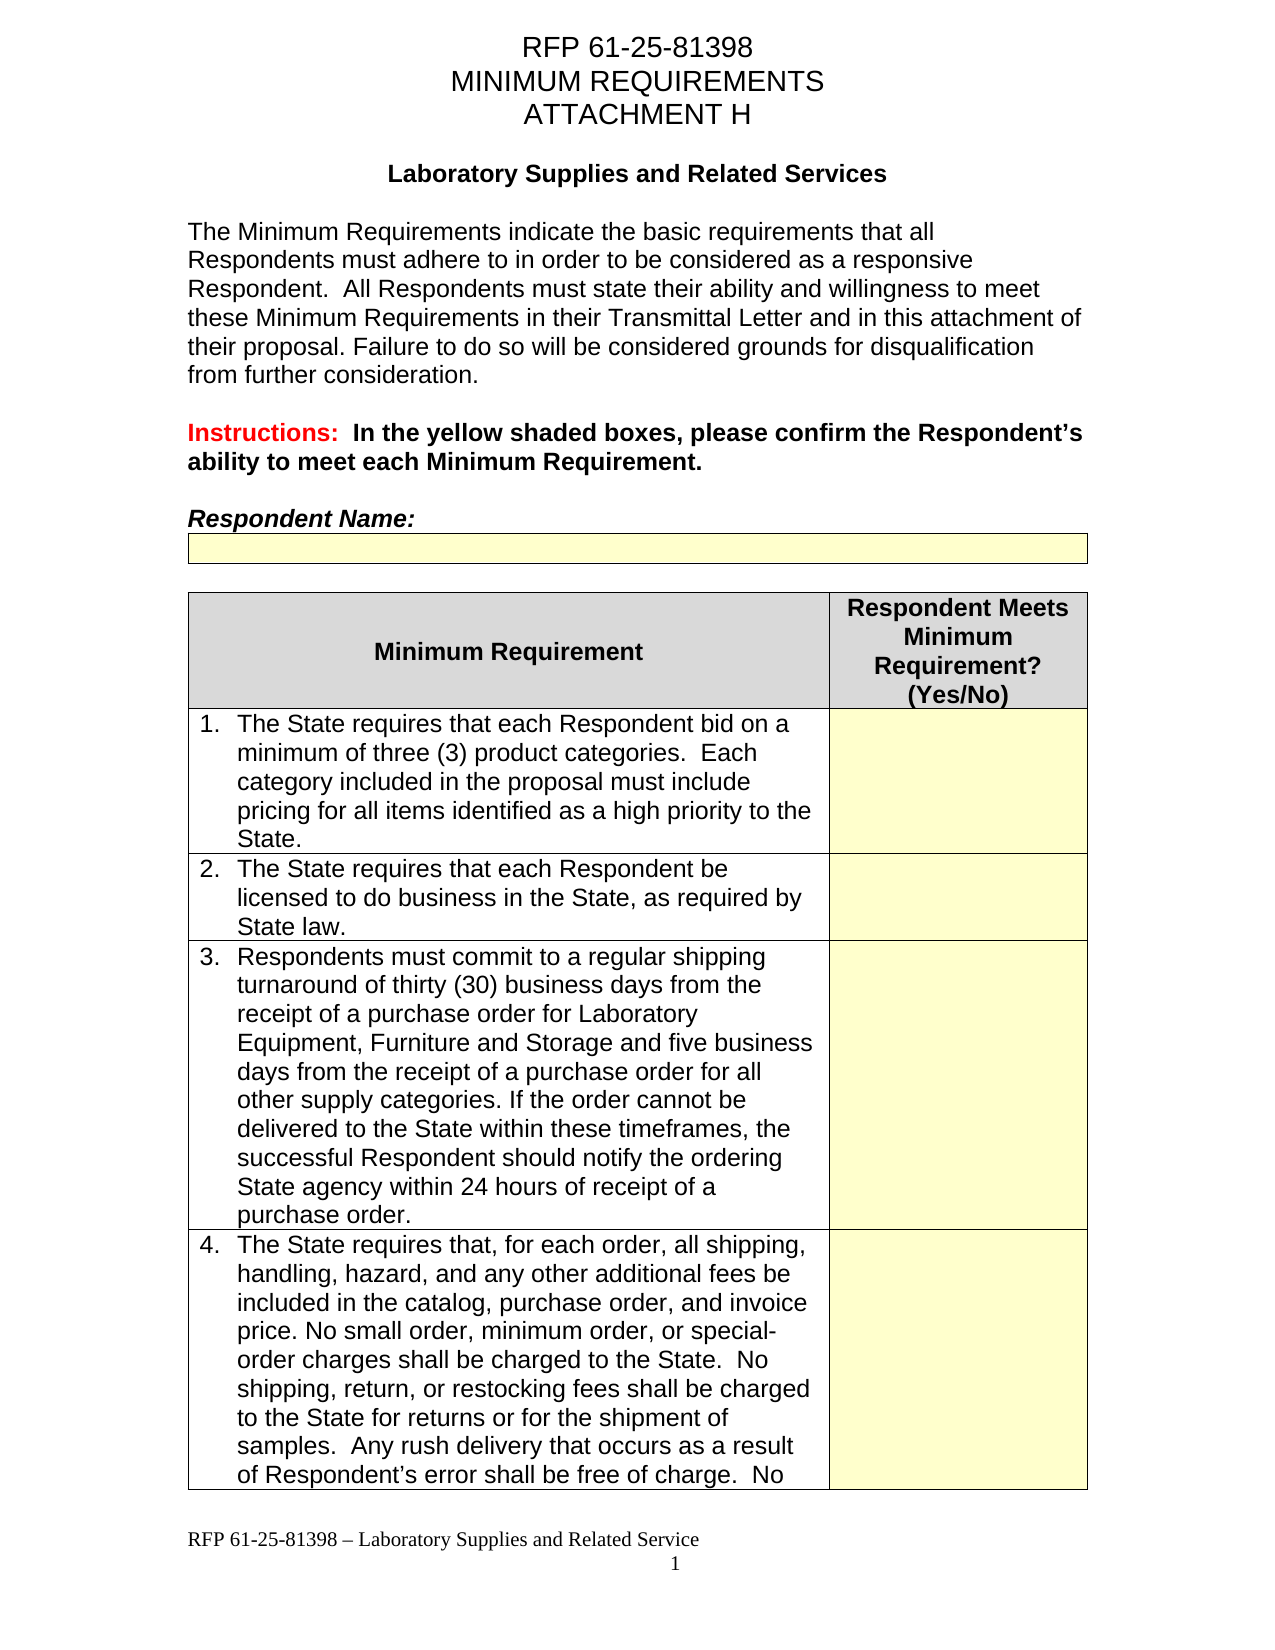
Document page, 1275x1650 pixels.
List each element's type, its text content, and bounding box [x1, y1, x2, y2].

table_cell The State requires that each Respondent bid on a minimum of three (3) product categories. Each category included in the proposal must include pricing for all items identified as a high priority to the State. [189, 709, 829, 853]
table_cell The State requires that each Respondent be licensed to do business in the State, as required by State law. [189, 854, 829, 940]
table_cell [830, 941, 1087, 1229]
table_cell [830, 709, 1087, 853]
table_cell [189, 1230, 829, 1489]
table_header [189, 534, 1087, 562]
text Instructions: In the yellow shaded boxes, please confirm the Respondent’s ability to meet each Minimum Requirement. [187, 418, 1087, 475]
text The Minimum Requirements indicate the basic requirements that all Respondents must adhere to in order to be considered as a responsive Respondent. All Respondents must state their ability and willingness to meet these Minimum Requirements in their Transmittal Letter and in this attachment of their proposal. Failure to do so will be considered grounds for disqualification from further consideration. [187, 216, 1087, 389]
table_header Respondent Meets Minimum Requirement? (Yes/No) [830, 593, 1087, 708]
text Laboratory Supplies and Related Services [187, 159, 1087, 188]
table_header Minimum Requirement [189, 593, 829, 708]
table_cell [830, 1230, 1087, 1489]
table_cell Respondents must commit to a regular shipping turnaround of thirty (30) business days from the receipt of a purchase order for Laboratory Equipment, Furniture and Storage and five business days from the receipt of a purchase order for all other supply categories. If the order cannot be delivered to the State within these timeframes, the successful Respondent should notify the ordering State agency within 24 hours of receipt of a purchase order. [189, 941, 829, 1229]
table_cell [830, 854, 1087, 940]
text Respondent Name: [187, 504, 1087, 533]
